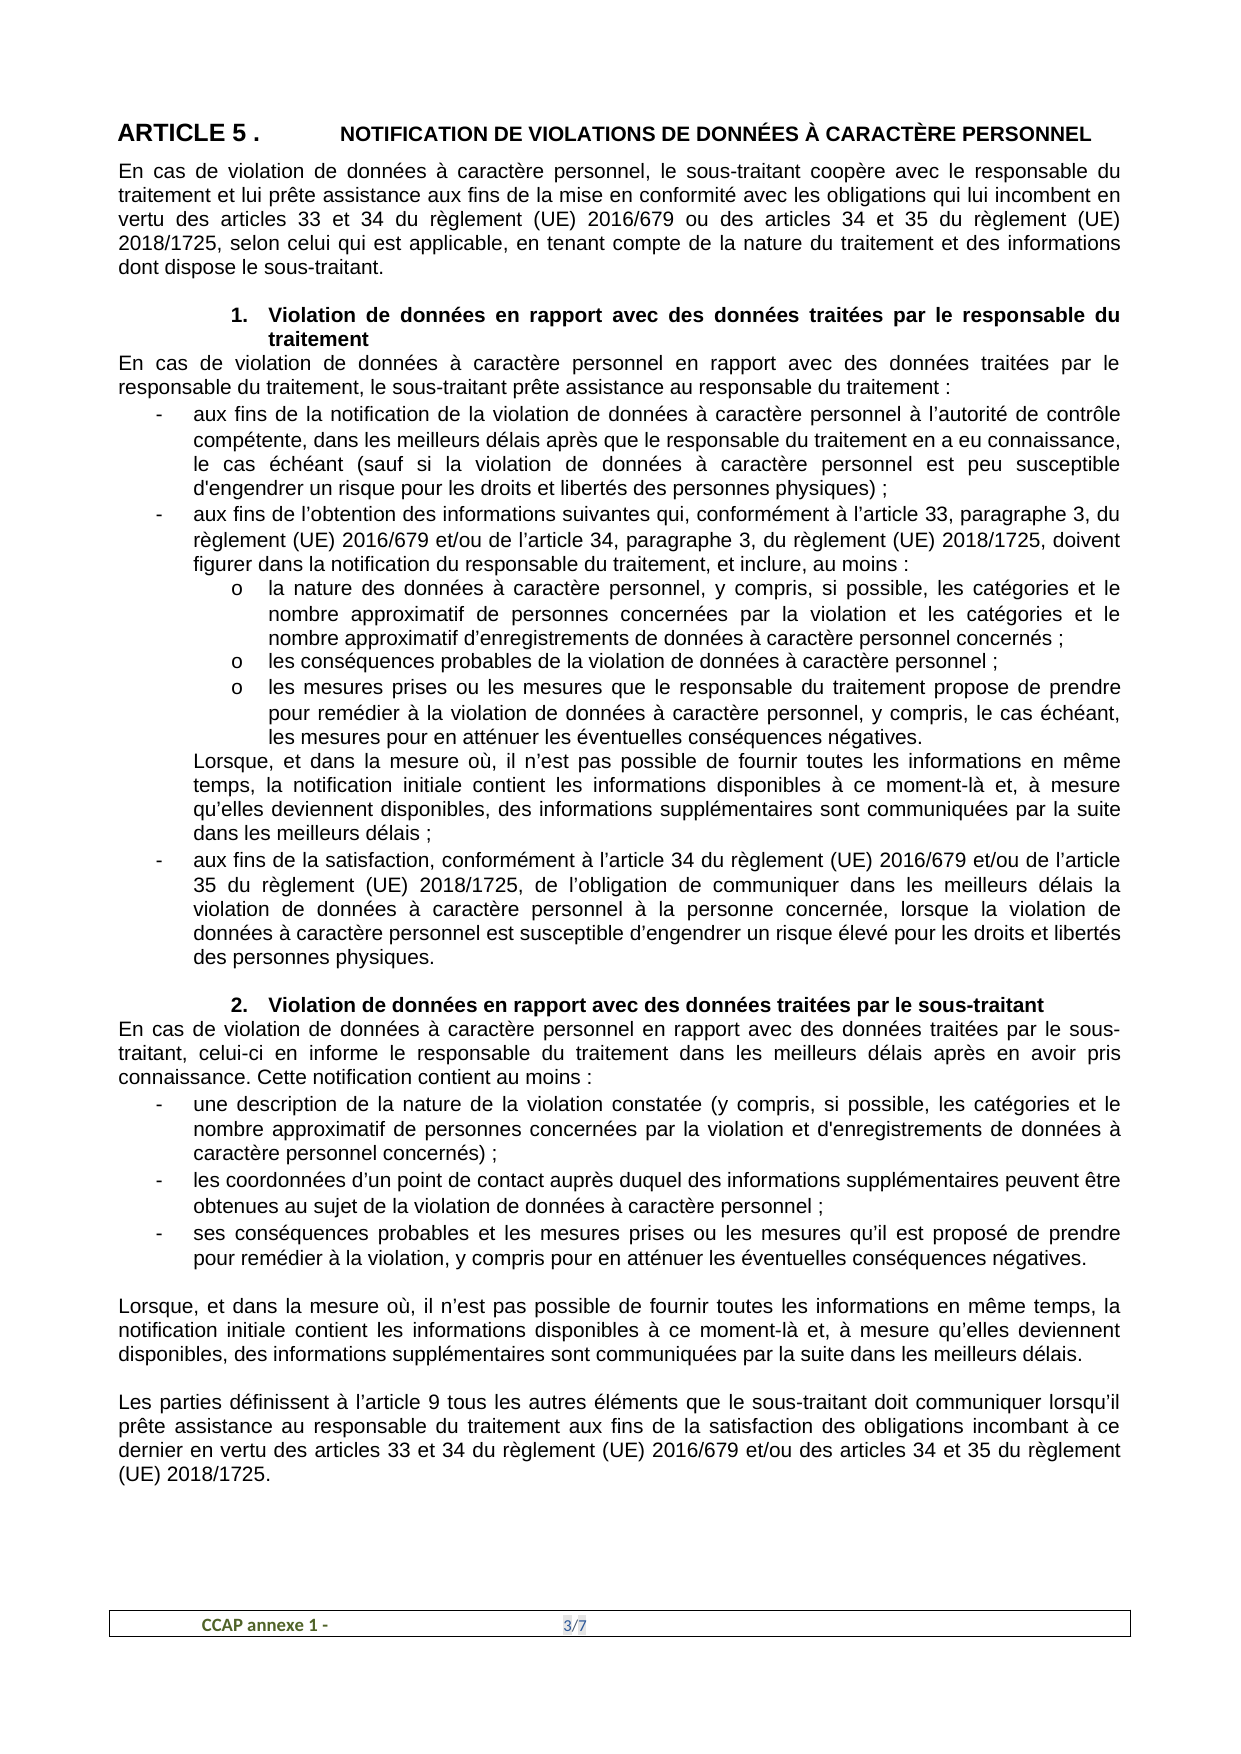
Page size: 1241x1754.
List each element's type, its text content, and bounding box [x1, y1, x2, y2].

list aux fins de la satisfaction, conformément à l’article 34 du règlement (UE) 2016/679 et/ou de l’article 35 du règlement (UE) 2018/1725, de l’obligation de communiquer dans les meilleurs délais la violation de données à caractère personnel à la personne concernée, lorsque la violation de données à caractère personnel est susceptible d’engendrer un risque élevé pour les droits et libertés des personnes physiques. [156, 845, 1122, 969]
list aux fins de la notification de la violation de données à caractère personnel à l’autorité de contrôle compétente, dans les meilleurs délais après que le responsable du traitement en a eu connaissance, le cas échéant (sauf si la violation de données à caractère personnel est peu susceptible d'engendrer un risque pour les droits et libertés des personnes physiques) ; [156, 399, 1122, 499]
list les conséquences probables de la violation de données à caractère personnel ; [231, 649, 1122, 675]
text Les parties définissent à l’article 9 tous les autres éléments que le sous-traitant doit communiquer lorsqu’il prête assistance au responsable du traitement aux fins de la satisfaction des obligations incombant à ce dernier en vertu des articles 33 et 34 du règlement (UE) 2016/679 et/ou des articles 34 et 35 du règlement (UE) 2018/1725. [118, 1390, 1122, 1486]
list les mesures prises ou les mesures que le responsable du traitement propose de prendre pour remédier à la violation de données à caractère personnel, y compris, le cas échéant, les mesures pour en atténuer les éventuelles conséquences négatives. [231, 675, 1122, 749]
list Violation de données en rapport avec des données traitées par le sous-traitant [231, 993, 1122, 1017]
text Lorsque, et dans la mesure où, il n’est pas possible de fournir toutes les informations en même temps, la notification initiale contient les informations disponibles à ce moment-là et, à mesure qu’elles deviennent disponibles, des informations supplémentaires sont communiquées par la suite dans les meilleurs délais ; [193, 749, 1122, 845]
text En cas de violation de données à caractère personnel en rapport avec des données traitées par le sous-traitant, celui-ci en informe le responsable du traitement dans les meilleurs délais après en avoir pris connaissance. Cette notification contient au moins : [118, 1017, 1122, 1089]
list aux fins de l’obtention des informations suivantes qui, conformément à l’article 33, paragraphe 3, du règlement (UE) 2016/679 et/ou de l’article 34, paragraphe 3, du règlement (UE) 2018/1725, doivent figurer dans la notification du responsable du traitement, et inclure, au moins : [156, 499, 1122, 576]
list les coordonnées d’un point de contact auprès duquel des informations supplémentaires peuvent être obtenues au sujet de la violation de données à caractère personnel ; [156, 1165, 1122, 1218]
list ses conséquences probables et les mesures prises ou les mesures qu’il est proposé de prendre pour remédier à la violation, y compris pour en atténuer les éventuelles conséquences négatives. [156, 1218, 1122, 1270]
text En cas de violation de données à caractère personnel en rapport avec des données traitées par le responsable du traitement, le sous-traitant prête assistance au responsable du traitement : [118, 351, 1122, 399]
text Lorsque, et dans la mesure où, il n’est pas possible de fournir toutes les informations en même temps, la notification initiale contient les informations disponibles à ce moment-là et, à mesure qu’elles deviennent disponibles, des informations supplémentaires sont communiquées par la suite dans les meilleurs délais. [118, 1294, 1122, 1366]
list une description de la nature de la violation constatée (y compris, si possible, les catégories et le nombre approximatif de personnes concernées par la violation et d'enregistrements de données à caractère personnel concernés) ; [156, 1089, 1122, 1165]
text Notification de violations de données à caractère personnel [117, 118, 1122, 147]
list Violation de données en rapport avec des données traitées par le responsable du traitement [231, 303, 1122, 351]
text En cas de violation de données à caractère personnel, le sous-traitant coopère avec le responsable du traitement et lui prête assistance aux fins de la mise en conformité avec les obligations qui lui incombent en vertu des articles 33 et 34 du règlement (UE) 2016/679 ou des articles 34 et 35 du règlement (UE) 2018/1725, selon celui qui est applicable, en tenant compte de la nature du traitement et des informations dont dispose le sous-traitant. [118, 159, 1122, 279]
list la nature des données à caractère personnel, y compris, si possible, les catégories et le nombre approximatif de personnes concernées par la violation et les catégories et le nombre approximatif d’enregistrements de données à caractère personnel concernés ; [231, 576, 1122, 649]
